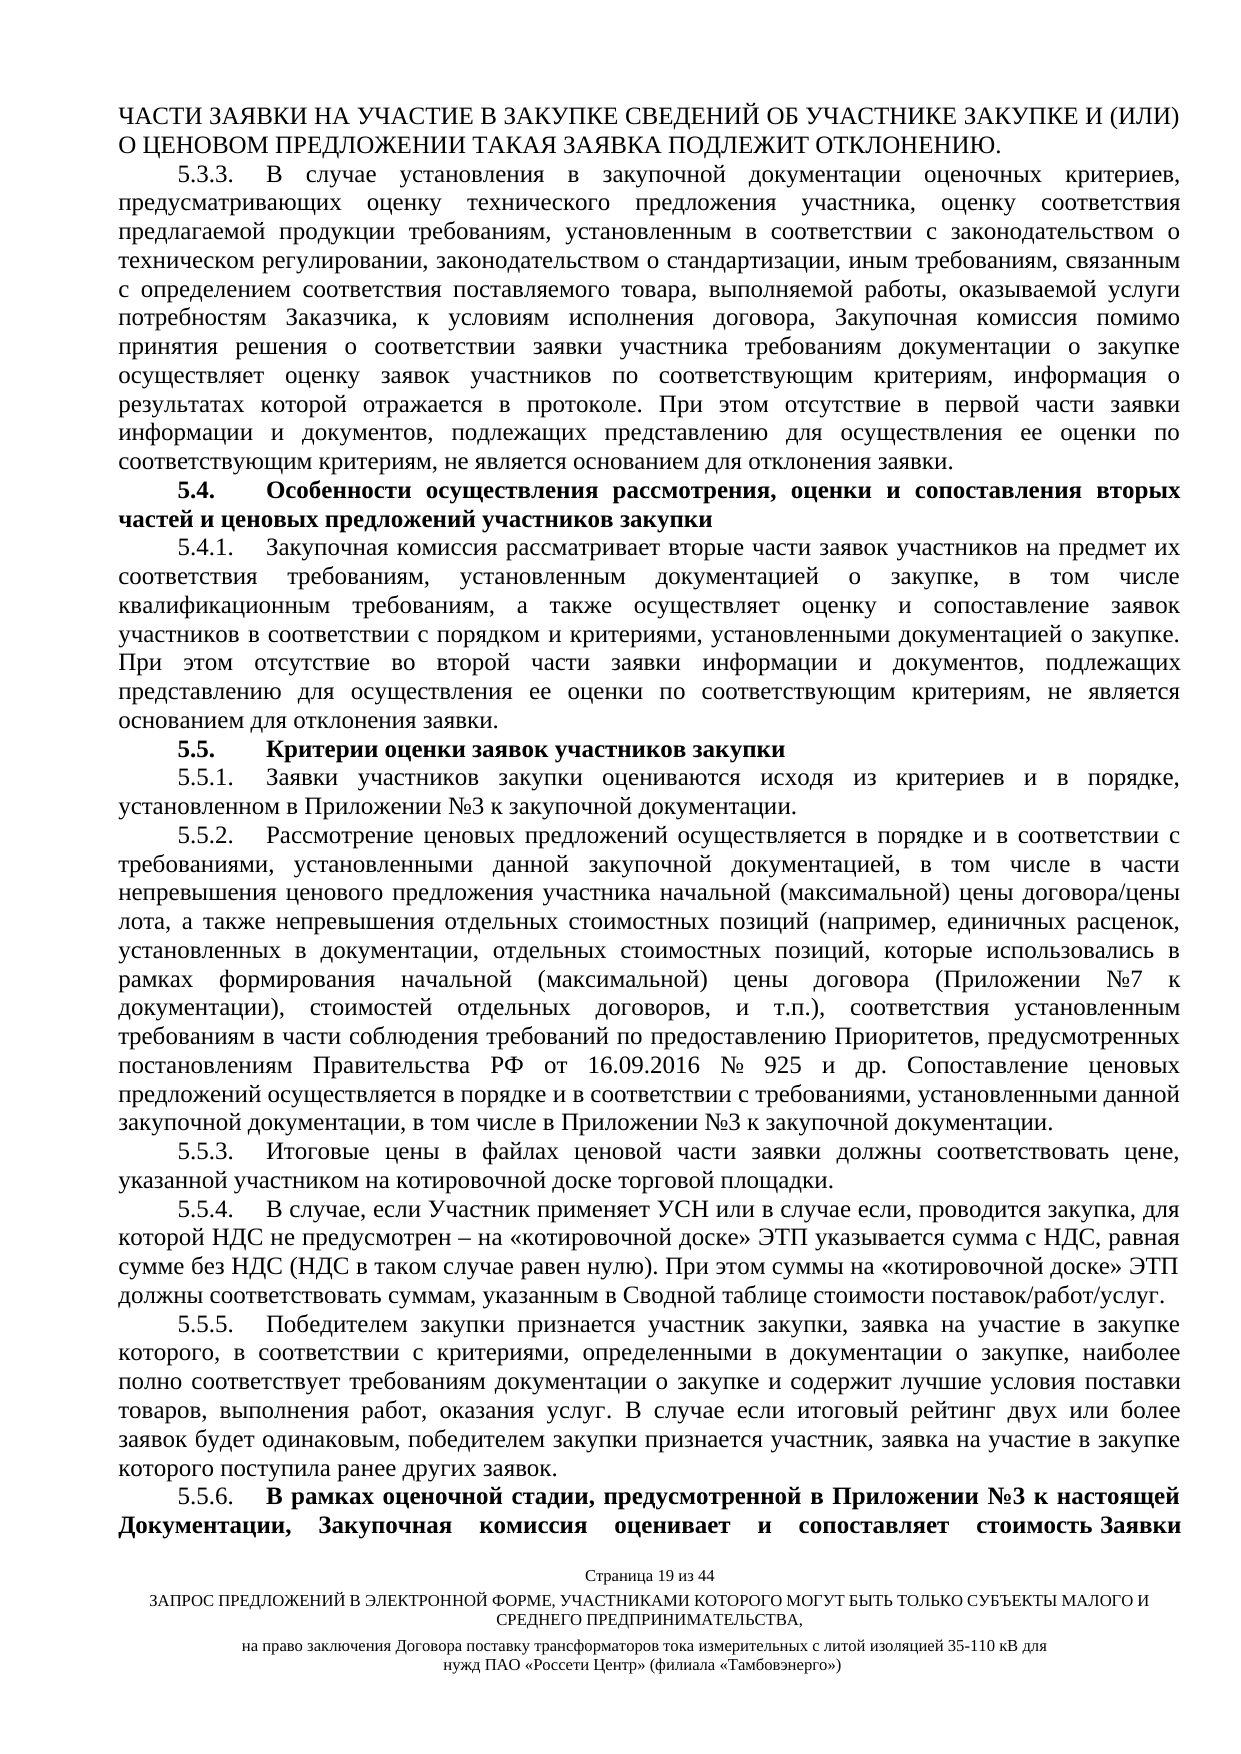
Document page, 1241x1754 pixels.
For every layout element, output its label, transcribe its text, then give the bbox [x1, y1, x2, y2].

subtitle Итоговые цены в файлах ценовой части заявки должны соответствовать цене, указанной участником на котировочной доске торговой площадки. [118, 1136, 1181, 1194]
subtitle В случае установления в закупочной документации оценочных критериев, предусматривающих оценку технического предложения участника, оценку соответствия предлагаемой продукции требованиям, установленным в соответствии с законодательством о техническом регулировании, законодательством о стандартизации, иным требованиям, связанным с определением соответствия поставляемого товара, выполняемой работы, оказываемой услуги потребностям Заказчика, к условиям исполнения договора, Закупочная комиссия помимо принятия решения о соответствии заявки участника требованиям документации о закупке осуществляет оценку заявок участников по соответствующим критериям, информация о результатах которой отражается в протоколе. При этом отсутствие в первой части заявки информации и документов, подлежащих представлению для осуществления ее оценки по соответствующим критериям, не является основанием для отклонения заявки. [118, 159, 1181, 475]
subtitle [118, 1481, 1181, 1539]
subtitle Особенности осуществления рассмотрения, оценки и сопоставления вторых частей и ценовых предложений участников закупки [118, 475, 1181, 532]
subtitle Критерии оценки заявок участников закупки [118, 734, 1181, 762]
subtitle Заявки участников закупки оцениваются исходя из критериев и в порядке, установленном в Приложении №3 к закупочной документации. [118, 762, 1181, 820]
subtitle В случае, если Участник применяет УСН или в случае если, проводится закупка, для которой НДС не предусмотрен – на «котировочной доске» ЭТП указывается сумма с НДС, равная сумме без НДС (НДС в таком случае равен нулю). При этом суммы на «котировочной доске» ЭТП должны соответствовать суммам, указанным в Сводной таблице стоимости поставок/работ/услуг. [118, 1194, 1181, 1309]
subtitle Закупочная комиссия рассматривает вторые части заявок участников на предмет их соответствия требованиям, установленным документацией о закупке, в том числе квалификационным требованиям, а также осуществляет оценку и сопоставление заявок участников в соответствии с порядком и критериями, установленными документацией о закупке. При этом отсутствие во второй части заявки информации и документов, подлежащих представлению для осуществления ее оценки по соответствующим критериям, не является основанием для отклонения заявки. [118, 532, 1181, 734]
subtitle Рассмотрение ценовых предложений осуществляется в порядке и в соответствии с требованиями, установленными данной закупочной документацией, в том числе в части непревышения ценового предложения участника начальной (максимальной) цены договора/цены лота, а также непревышения отдельных стоимостных позиций (например, единичных расценок, установленных в документации, отдельных стоимостных позиций, которые использовались в рамках формирования начальной (максимальной) цены договора (Приложении №7 к документации), стоимостей отдельных договоров, и т.п.), соответствия установленным требованиям в части соблюдения требований по предоставлению Приоритетов, предусмотренных постановлениям Правительства РФ от 16.09.2016 № 925 и др. Сопоставление ценовых предложений осуществляется в порядке и в соответствии с требованиями, установленными данной закупочной документации, в том числе в Приложении №3 к закупочной документации. [118, 820, 1181, 1136]
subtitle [118, 101, 1181, 159]
subtitle Победителем закупки признается участник закупки, заявка на участие в закупке которого, в соответствии с критериями, определенными в документации о закупке, наиболее полно соответствует требованиям документации о закупке и содержит лучшие условия поставки товаров, выполнения работ, оказания услуг. В случае если итоговый рейтинг двух или более заявок будет одинаковым, победителем закупки признается участник, заявка на участие в закупке которого поступила ранее других заявок. [118, 1309, 1181, 1481]
